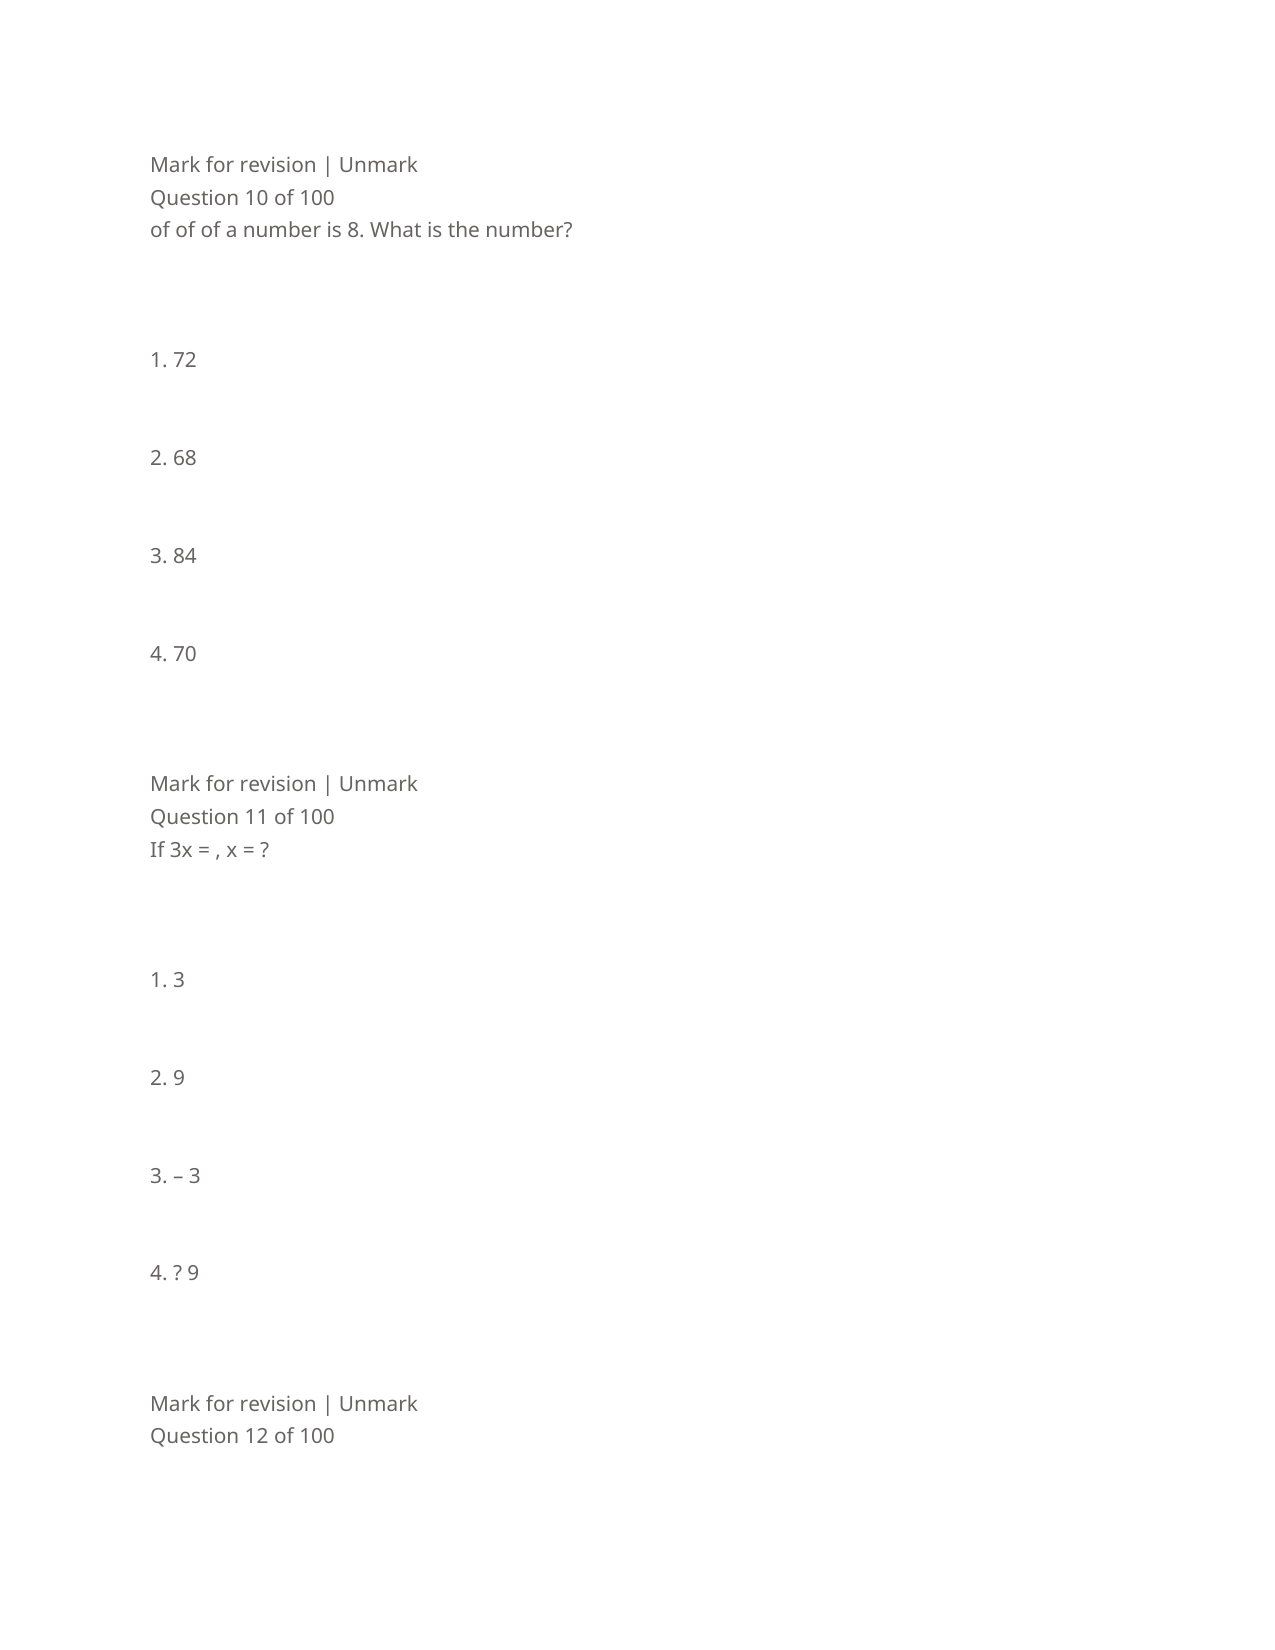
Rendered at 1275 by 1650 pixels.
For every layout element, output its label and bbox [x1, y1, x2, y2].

text [150, 150, 1125, 1483]
